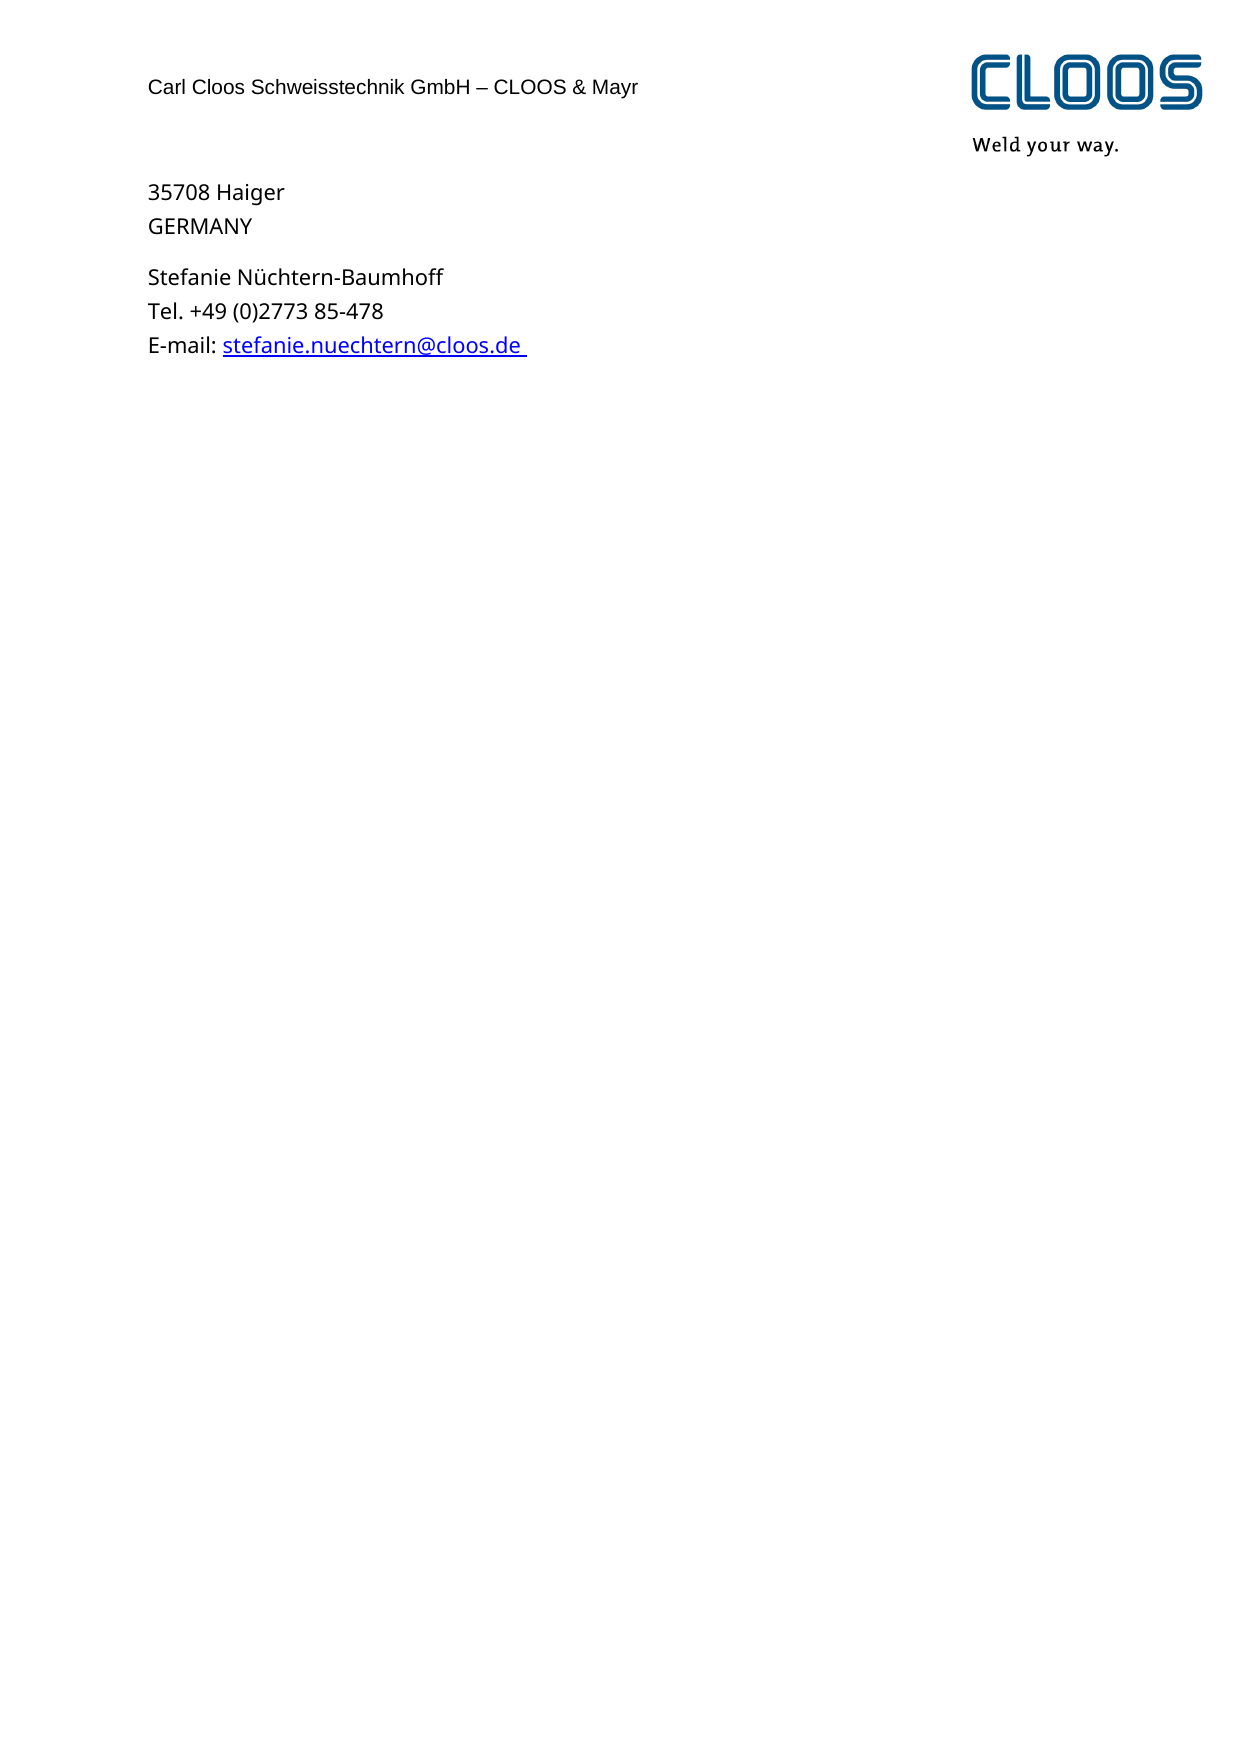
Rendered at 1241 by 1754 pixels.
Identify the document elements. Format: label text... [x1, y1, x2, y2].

picture [958, 0, 1241, 173]
text 35708 Haiger [148, 177, 812, 207]
text GERMANY [148, 211, 812, 241]
text Stefanie Nüchtern-Baumhoff [148, 262, 812, 292]
text Tel. +49 (0)2773 85-478 [148, 296, 812, 326]
text E-mail: stefanie.nuechtern@cloos.de [148, 330, 812, 360]
